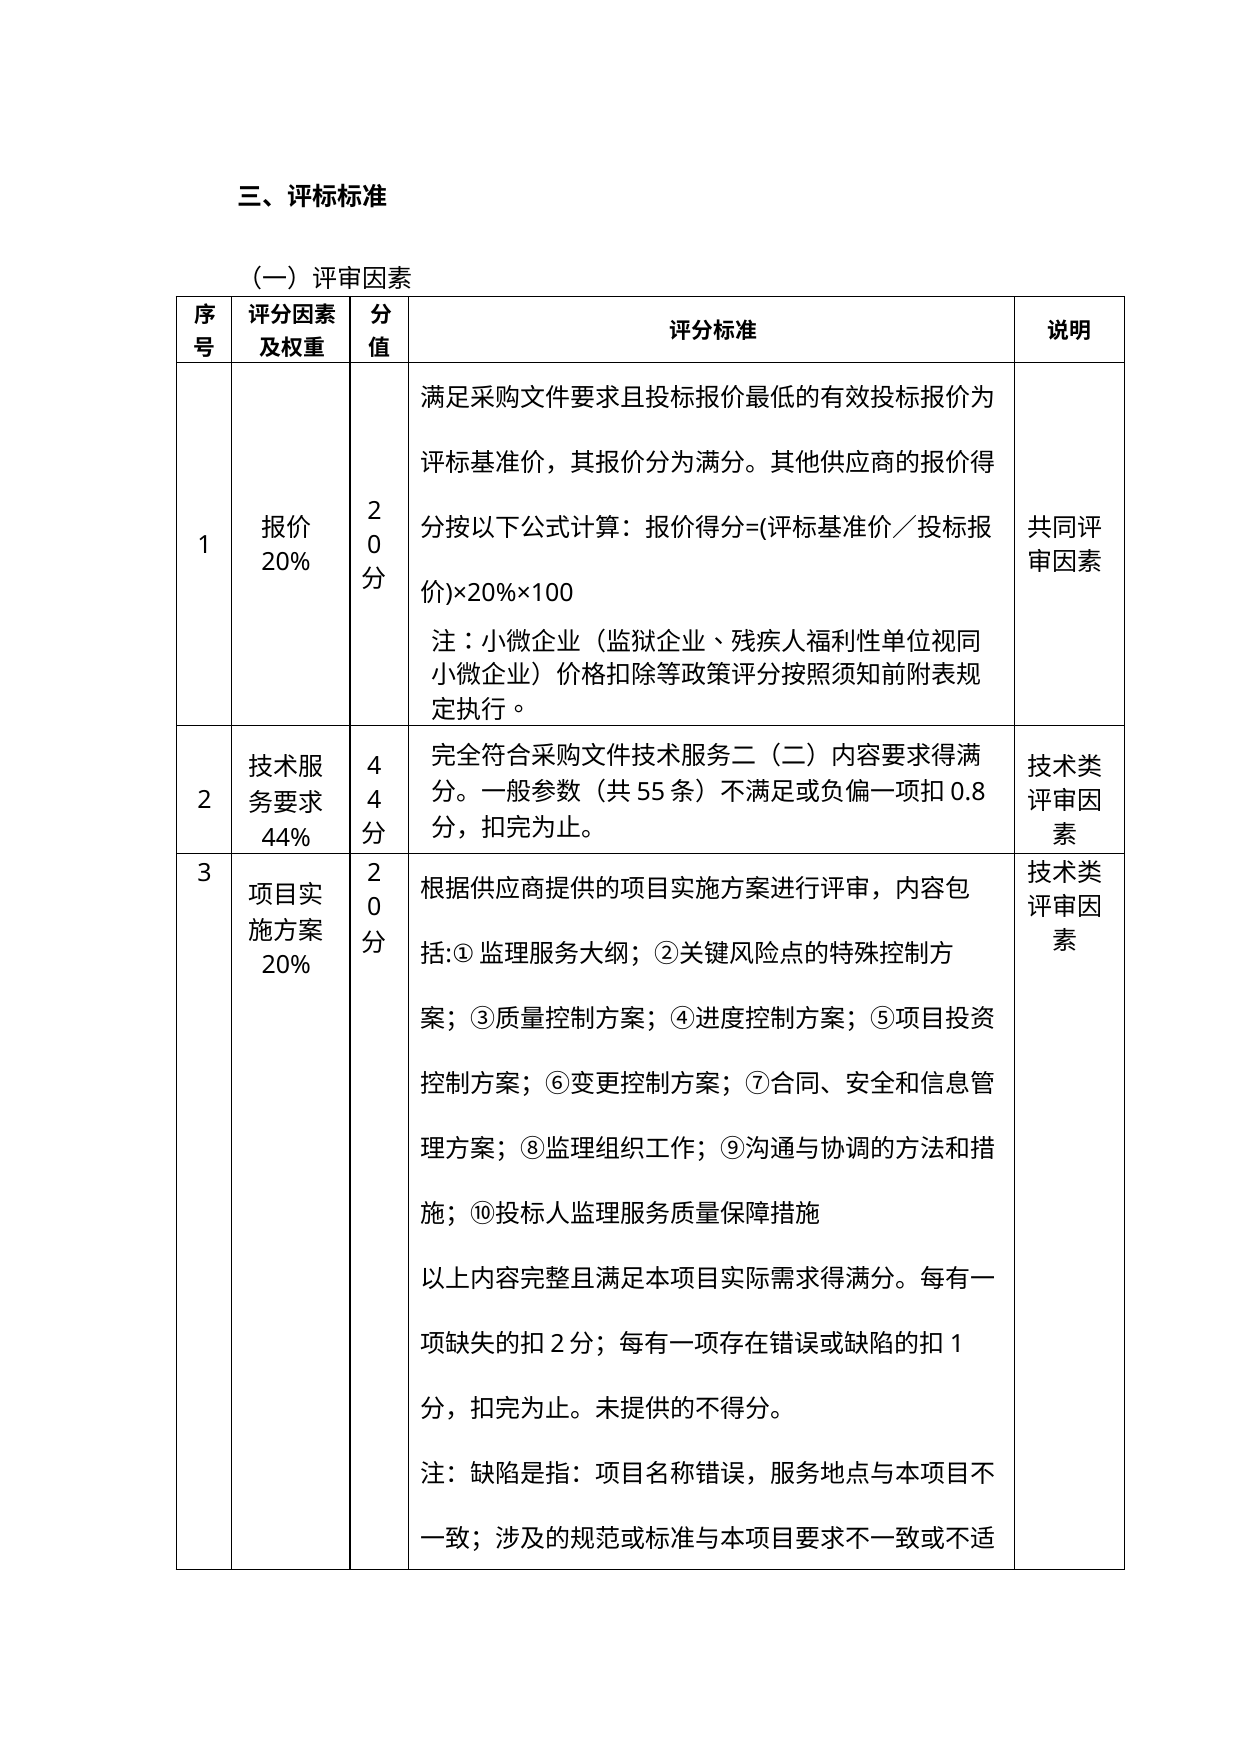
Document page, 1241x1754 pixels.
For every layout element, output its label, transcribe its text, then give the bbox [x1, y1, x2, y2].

table_cell 技术服务要求44% [232, 726, 349, 853]
table_header 分值 [351, 297, 408, 362]
table_header 序号 [177, 297, 231, 362]
table_cell 20分 [351, 363, 408, 725]
text （一）评审因素 [187, 254, 1053, 296]
table_header 评分标准 [409, 297, 1014, 362]
table_header 评分因素 及权重 [232, 297, 349, 362]
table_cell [409, 854, 1014, 1569]
table_header 说明 [1015, 297, 1124, 362]
table_cell 满足采购文件要求且投标报价最低的有效投标报价为评标基准价，其报价分为满分。其他供应商的报价得分按以下公式计算：报价得分=(评标基准价／投标报价)×20%×100 注：小微企业（监狱企业、残疾人福利性单位视同小微企业）价格扣除等政策评分按照须知前附表规定执行。 [409, 363, 1014, 725]
table_cell 技术类评审因素 [1015, 726, 1124, 853]
table_cell 44分 [351, 726, 408, 853]
table_cell 2 [177, 726, 231, 853]
table_cell 项目实施方案20% [232, 854, 349, 1569]
table_cell 报价20% [232, 363, 349, 725]
table_cell 3 [177, 854, 231, 1569]
subtitle 三、评标标准 [187, 162, 1053, 227]
table_cell 共同评审因素 [1015, 363, 1124, 725]
table_cell 1 [177, 363, 231, 725]
table_cell 技术类评审因素 [1015, 854, 1124, 1569]
table_cell 20分 [351, 854, 408, 1569]
table_cell 完全符合采购文件技术服务二（二）内容要求得满分。一般参数（共55条）不满足或负偏一项扣0.8分，扣完为止。 [409, 726, 1014, 853]
